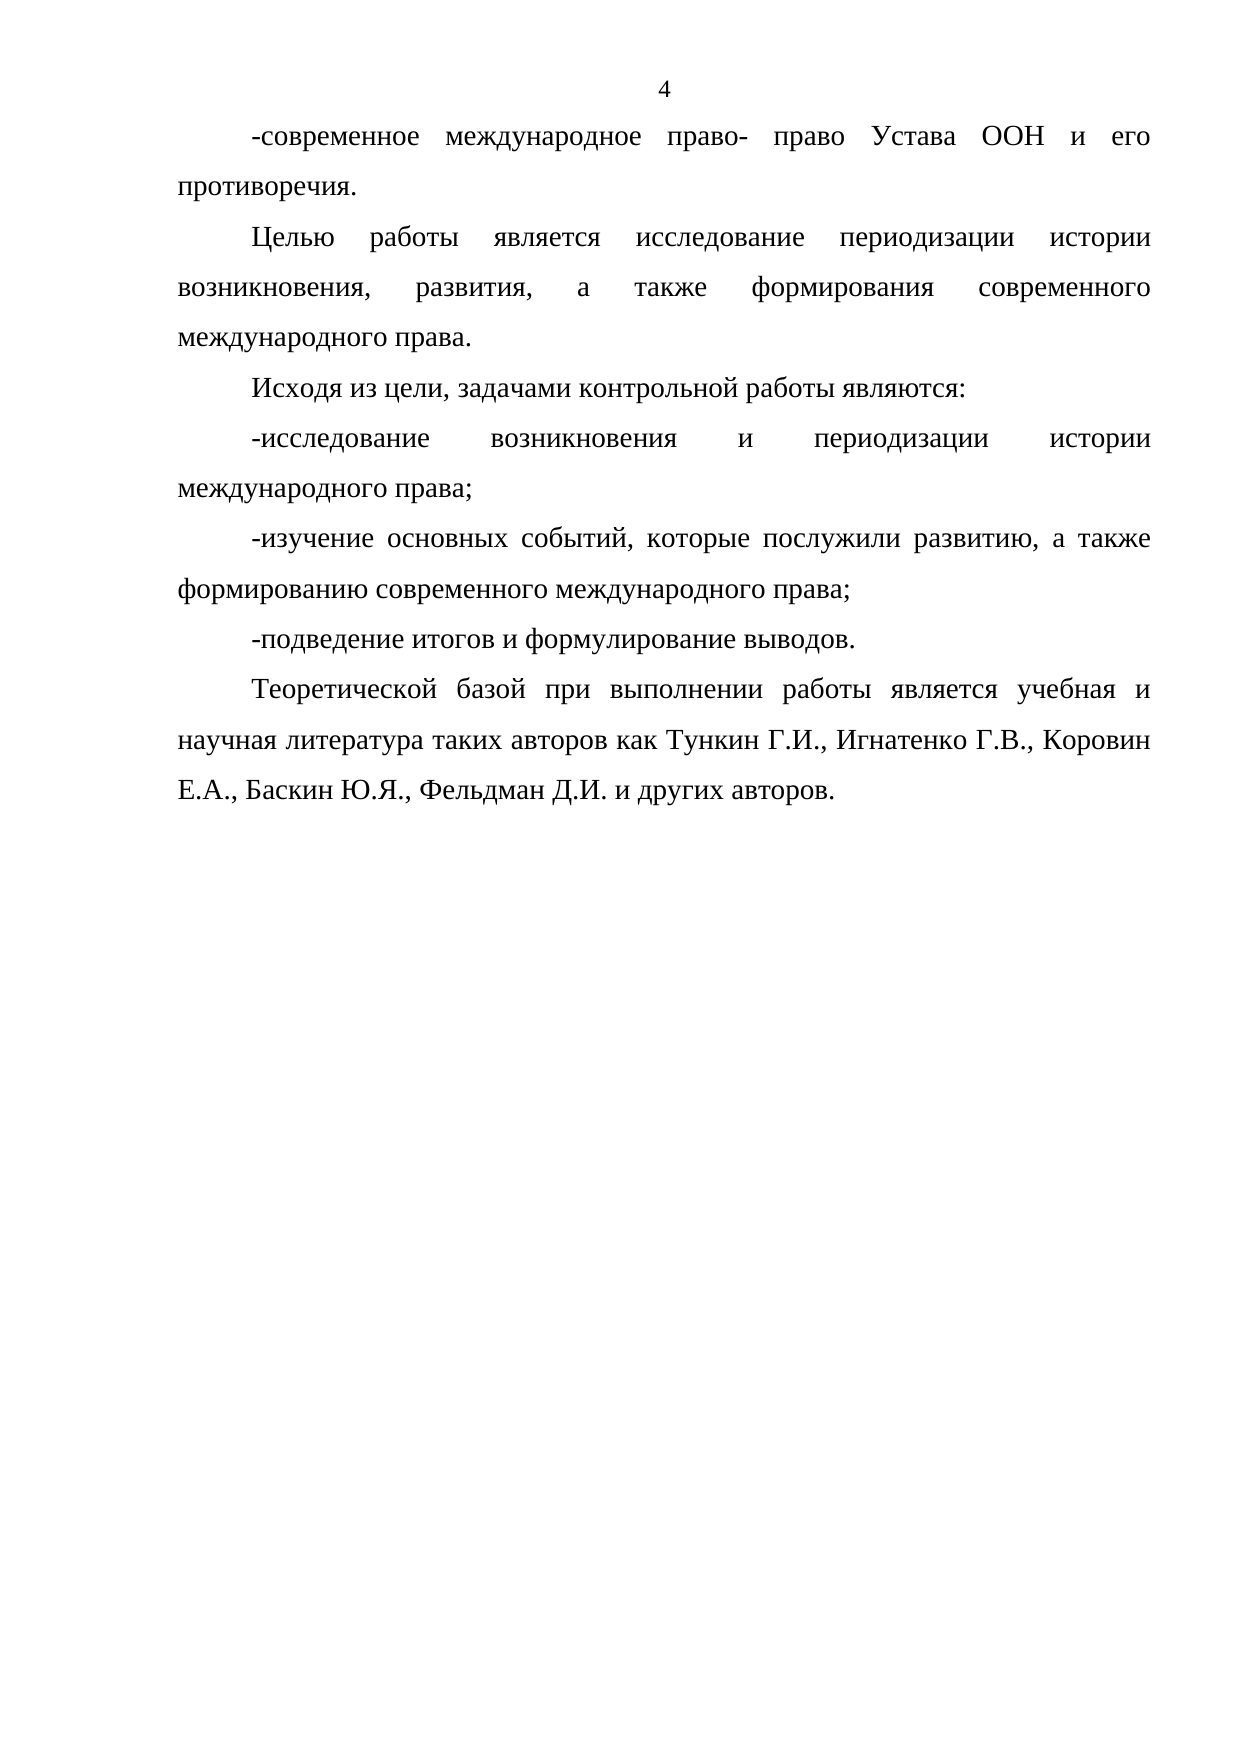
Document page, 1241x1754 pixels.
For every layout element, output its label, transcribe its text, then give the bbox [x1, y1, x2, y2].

text Теоретической базой при выполнении работы является учебная и научная литература таких авторов как Тункин Г.И., Игнатенко Г.В., Коровин Е.А., Баскин Ю.Я., Фельдман Д.И. и других авторов. [177, 672, 1152, 806]
text -подведение итогов и формулирование выводов. [177, 621, 1152, 655]
text Исходя из цели, задачами контрольной работы являются: [177, 370, 1152, 403]
text -современное международное право- право Устава ООН и его противоречия. [177, 118, 1152, 202]
text Целью работы является исследование периодизации истории возникновения, развития, а также формирования современного международного права. [177, 219, 1152, 353]
text -изучение основных событий, которые послужили развитию, а также формированию современного международного права; [177, 521, 1152, 604]
text -исследование возникновения и периодизации истории международного права; [177, 420, 1152, 504]
